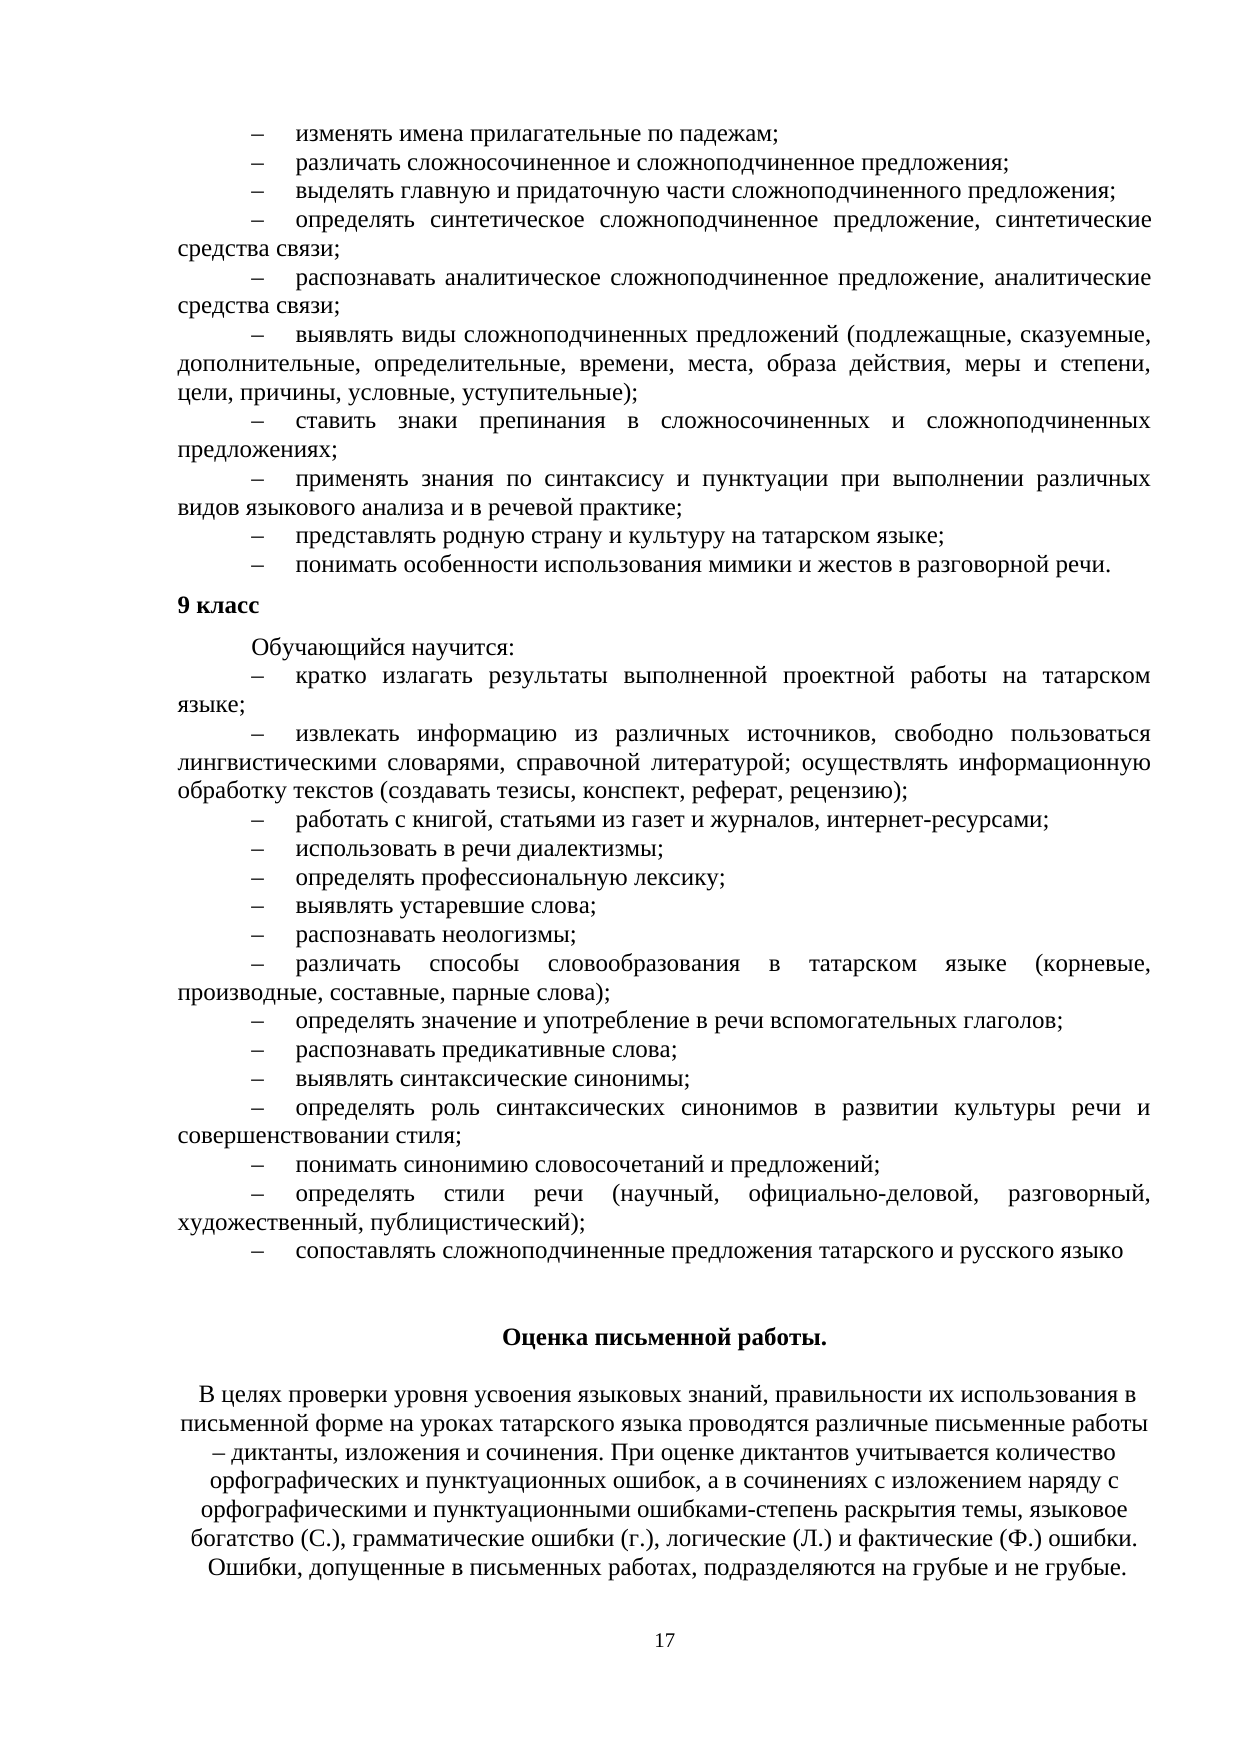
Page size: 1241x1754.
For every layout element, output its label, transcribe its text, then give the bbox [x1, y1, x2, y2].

list выделять главную и придаточную части сложноподчиненного предложения; [177, 176, 1152, 204]
list кратко излагать результаты выполненной проектной работы на татарском языке; [177, 661, 1152, 718]
text Оценка письменной работы. [177, 1322, 1152, 1351]
list изменять имена прилагательные по падежам; [177, 118, 1152, 147]
list распознавать неологизмы; [177, 919, 1152, 948]
list определять синтетическое сложноподчиненное предложение, синтетические средства связи; [177, 204, 1152, 262]
list работать с книгой, статьями из газет и журналов, интернет-ресурсами; [177, 804, 1152, 833]
list различать способы словообразования в татарском языке (корневые, производные, составные, парные слова); [177, 948, 1152, 1006]
text Ошибки, допущенные в письменных работах, подразделяются на грубые и не грубые. [177, 1552, 1152, 1581]
text 9 класс [177, 591, 1152, 619]
list извлекать информацию из различных источников, свободно пользоваться лингвистическими словарями, справочной литературой; осуществлять информационную обработку текстов (создавать тезисы, конспект, реферат, рецензию); [177, 718, 1152, 804]
list выявлять устаревшие слова; [177, 891, 1152, 919]
list распознавать аналитическое сложноподчиненное предложение, аналитические средства связи; [177, 262, 1152, 319]
text В целях проверки уровня усвоения языковых знаний, правильности их использования в письменной форме на уроках татарского языка проводятся различные письменные работы – диктанты, изложения и сочинения. При оценке диктантов учитывается количество орфографических и пунктуационных ошибок, а в сочинениях с изложением наряду с орфографическими и пунктуационными ошибками-степень раскрытия темы, языковое богатство (С.), грамматические ошибки (г.), логические (Л.) и фактические (Ф.) ошибки. [177, 1379, 1152, 1552]
list выявлять виды сложноподчиненных предложений (подлежащные, сказуемные, дополнительные, определительные, времени, места, образа действия, меры и степени, цели, причины, условные, уступительные); [177, 319, 1152, 406]
list использовать в речи диалектизмы; [177, 833, 1152, 862]
list определять профессиональную лексику; [177, 862, 1152, 891]
text Обучающийся научится: [193, 632, 1136, 661]
list различать сложносочиненное и сложноподчиненное предложения; [177, 147, 1152, 176]
list сопоставлять сложноподчиненные предложения татарского и русского языко [177, 1236, 1152, 1264]
list определять стили речи (научный, официально-деловой, разговорный, художественный, публицистический); [177, 1178, 1152, 1236]
list применять знания по синтаксису и пунктуации при выполнении различных видов языкового анализа и в речевой практике; [177, 463, 1152, 521]
list определять роль синтаксических синонимов в развитии культуры речи и совершенствовании стиля; [177, 1092, 1152, 1149]
list ставить знаки препинания в сложносочиненных и сложноподчиненных предложениях; [177, 406, 1152, 463]
list понимать синонимию словосочетаний и предложений; [177, 1149, 1152, 1178]
list распознавать предикативные слова; [177, 1034, 1152, 1063]
list выявлять синтаксические синонимы; [177, 1063, 1152, 1092]
list представлять родную страну и культуру на татарском языке; [177, 521, 1152, 549]
list понимать особенности использования мимики и жестов в разговорной речи. [177, 549, 1152, 578]
list определять значение и употребление в речи вспомогательных глаголов; [177, 1006, 1152, 1034]
